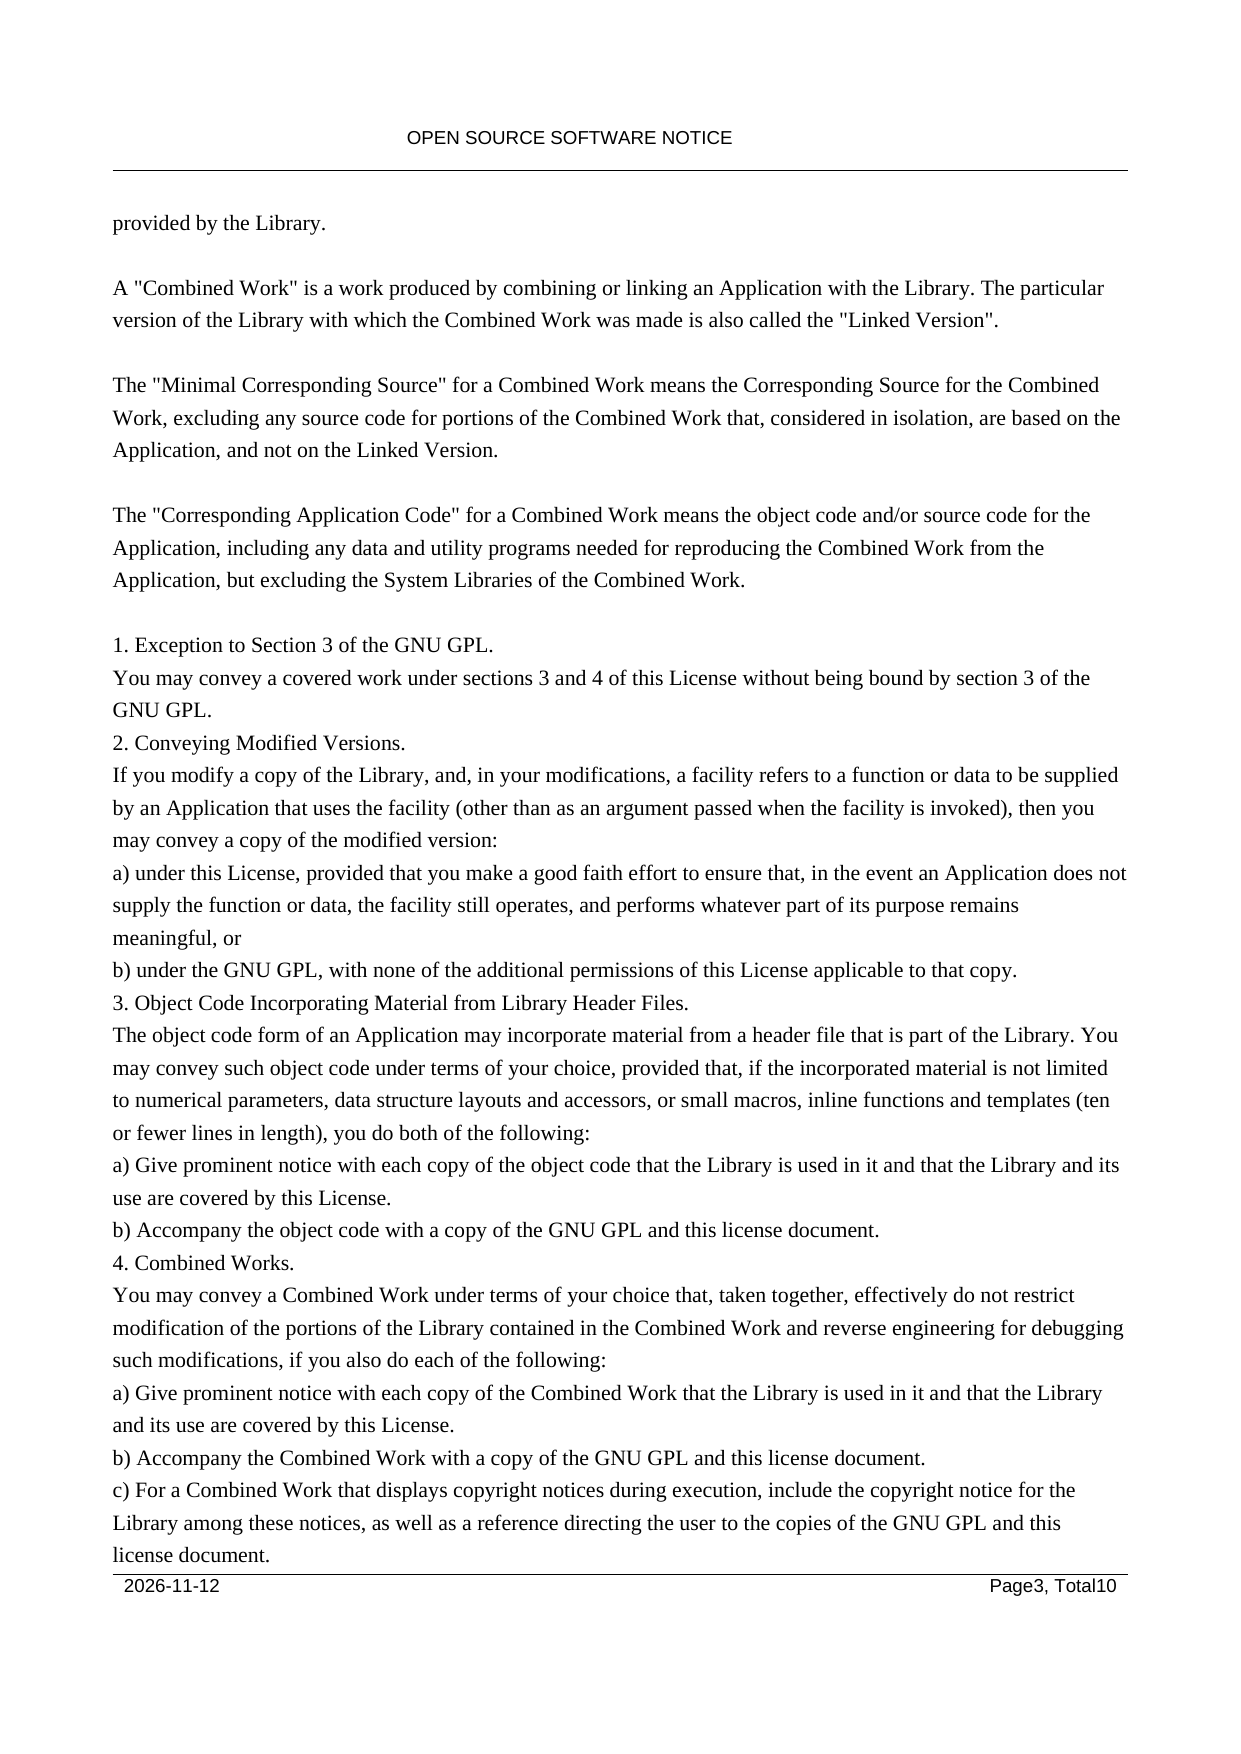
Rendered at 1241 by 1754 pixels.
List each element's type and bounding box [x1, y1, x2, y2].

text [112, 206, 1128, 1571]
